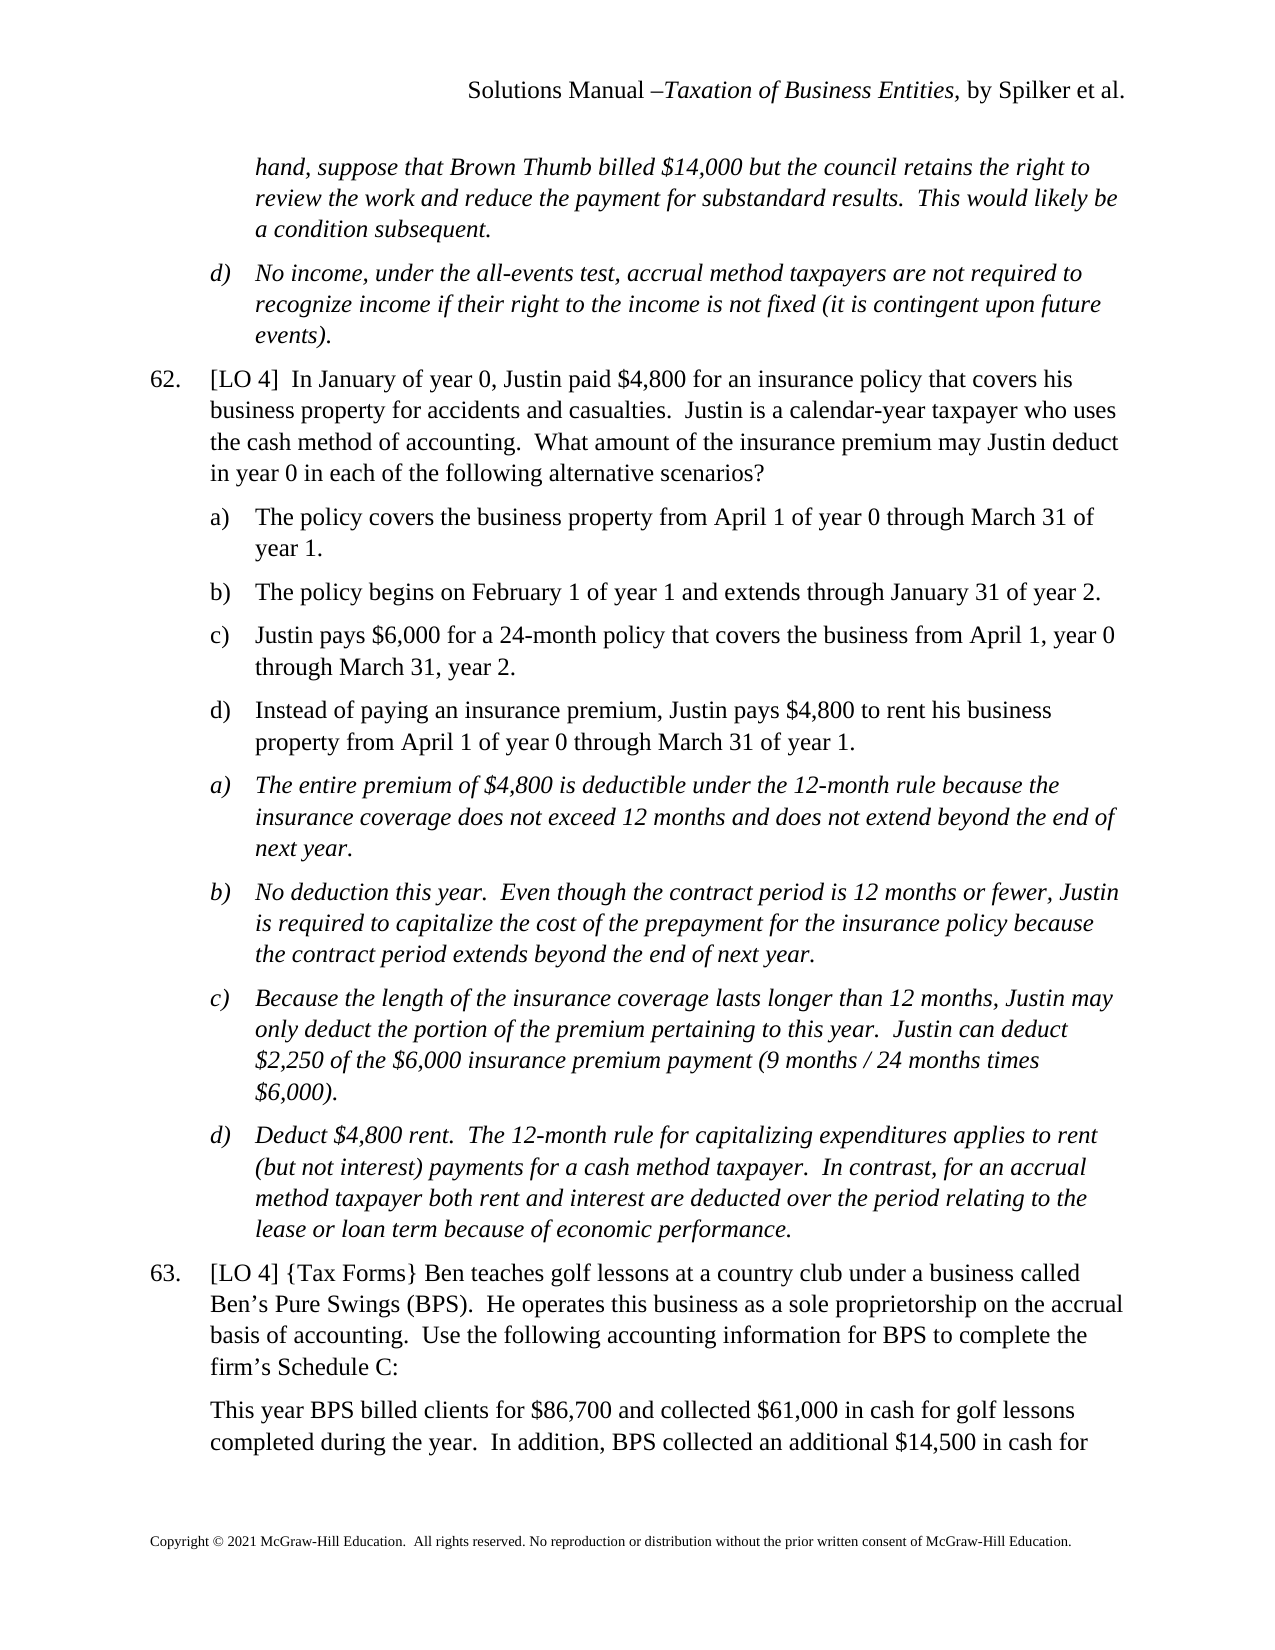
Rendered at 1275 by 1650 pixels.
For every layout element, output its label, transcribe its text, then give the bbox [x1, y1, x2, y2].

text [210, 150, 1125, 244]
text a) The policy covers the business property from April 1 of year 0 through March 31 of year 1. [210, 500, 1125, 562]
text c) Because the length of the insurance coverage lasts longer than 12 months, Justin may only deduct the portion of the premium pertaining to this year. Justin can deduct $2,250 of the $6,000 insurance premium payment (9 months / 24 months times $6,000). [210, 981, 1125, 1106]
text 62. [LO 4] In January of year 0, Justin paid $4,800 for an insurance policy that covers his business property for accidents and casualties. Justin is a calendar-year taxpayer who uses the cash method of accounting. What amount of the insurance premium may Justin deduct in year 0 in each of the following alternative scenarios? [150, 362, 1125, 487]
text 63. [LO 4] {Tax Forms} Ben teaches golf lessons at a country club under a business called Ben’s Pure Swings (BPS). He operates this business as a sole proprietorship on the accrual basis of accounting. Use the following accounting information for BPS to complete the firm’s Schedule C: [150, 1256, 1125, 1381]
text d) No income, under the all-events test, accrual method taxpayers are not required to recognize income if their right to the income is not fixed (it is contingent upon future events). [210, 256, 1125, 350]
text c) Justin pays $6,000 for a 24-month policy that covers the business from April 1, year 0 through March 31, year 2. [210, 619, 1125, 681]
text d) Instead of paying an insurance premium, Justin pays $4,800 to rent his business property from April 1 of year 0 through March 31 of year 1. [210, 694, 1125, 756]
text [150, 1394, 1125, 1456]
text a) The entire premium of $4,800 is deductible under the 12-month rule because the insurance coverage does not exceed 12 months and does not extend beyond the end of next year. [210, 769, 1125, 862]
text b) The policy begins on February 1 of year 1 and extends through January 31 of year 2. [210, 575, 1125, 606]
text b) No deduction this year. Even though the contract period is 12 months or fewer, Justin is required to capitalize the cost of the prepayment for the insurance policy because the contract period extends beyond the end of next year. [210, 875, 1125, 969]
text d) Deduct $4,800 rent. The 12-month rule for capitalizing expenditures applies to rent (but not interest) payments for a cash method taxpayer. In contrast, for an accrual method taxpayer both rent and interest are deducted over the period relating to the lease or loan term because of economic performance. [210, 1119, 1125, 1244]
